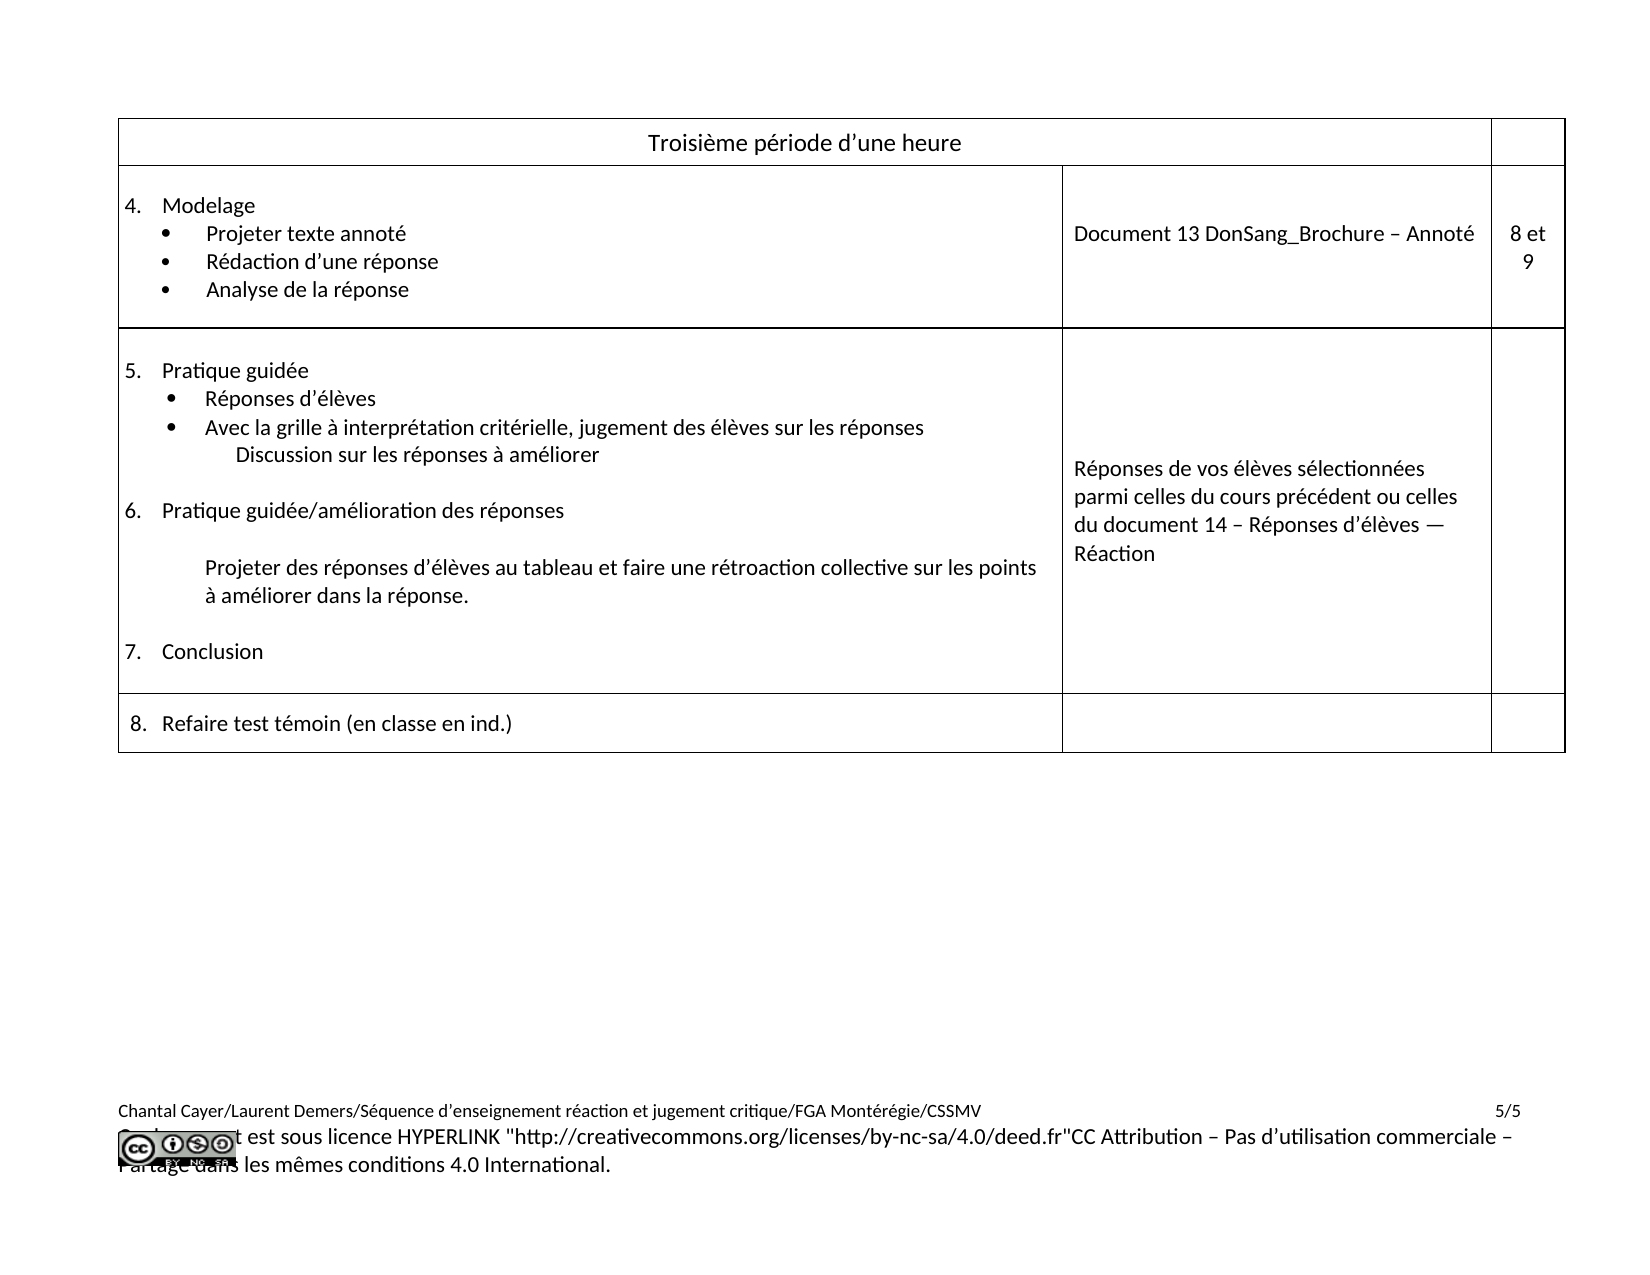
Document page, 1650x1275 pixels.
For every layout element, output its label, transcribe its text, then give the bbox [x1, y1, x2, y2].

table_cell Refaire test témoin (en classe en ind.) [119, 694, 1062, 752]
table_cell [1492, 329, 1564, 693]
table_cell Réponses de vos élèves sélectionnées parmi celles du cours précédent ou celles du document 14 – Réponses d’élèves — Réaction [1063, 329, 1491, 693]
table_cell 8 et 9 [1492, 166, 1564, 327]
table_cell Document 13 DonSang_Brochure – Annoté [1063, 166, 1491, 327]
table_header [1492, 119, 1564, 165]
table_cell [1492, 694, 1564, 752]
table_cell Modelage Projeter texte annoté Rédaction d’une réponse Analyse de la réponse [119, 166, 1062, 327]
picture [118, 1131, 236, 1166]
table_header Troisième période d’une heure [119, 119, 1491, 165]
table_cell Pratique guidée Réponses d’élèves Avec la grille à interprétation critérielle, jugement des élèves sur les réponses Discussion sur les réponses à améliorer Pratique guidée/amélioration des réponses Projeter des réponses d’élèves au tableau et faire une rétroaction collective sur les points à améliorer dans la réponse. Conclusion [119, 329, 1062, 693]
table_cell [1063, 694, 1491, 752]
